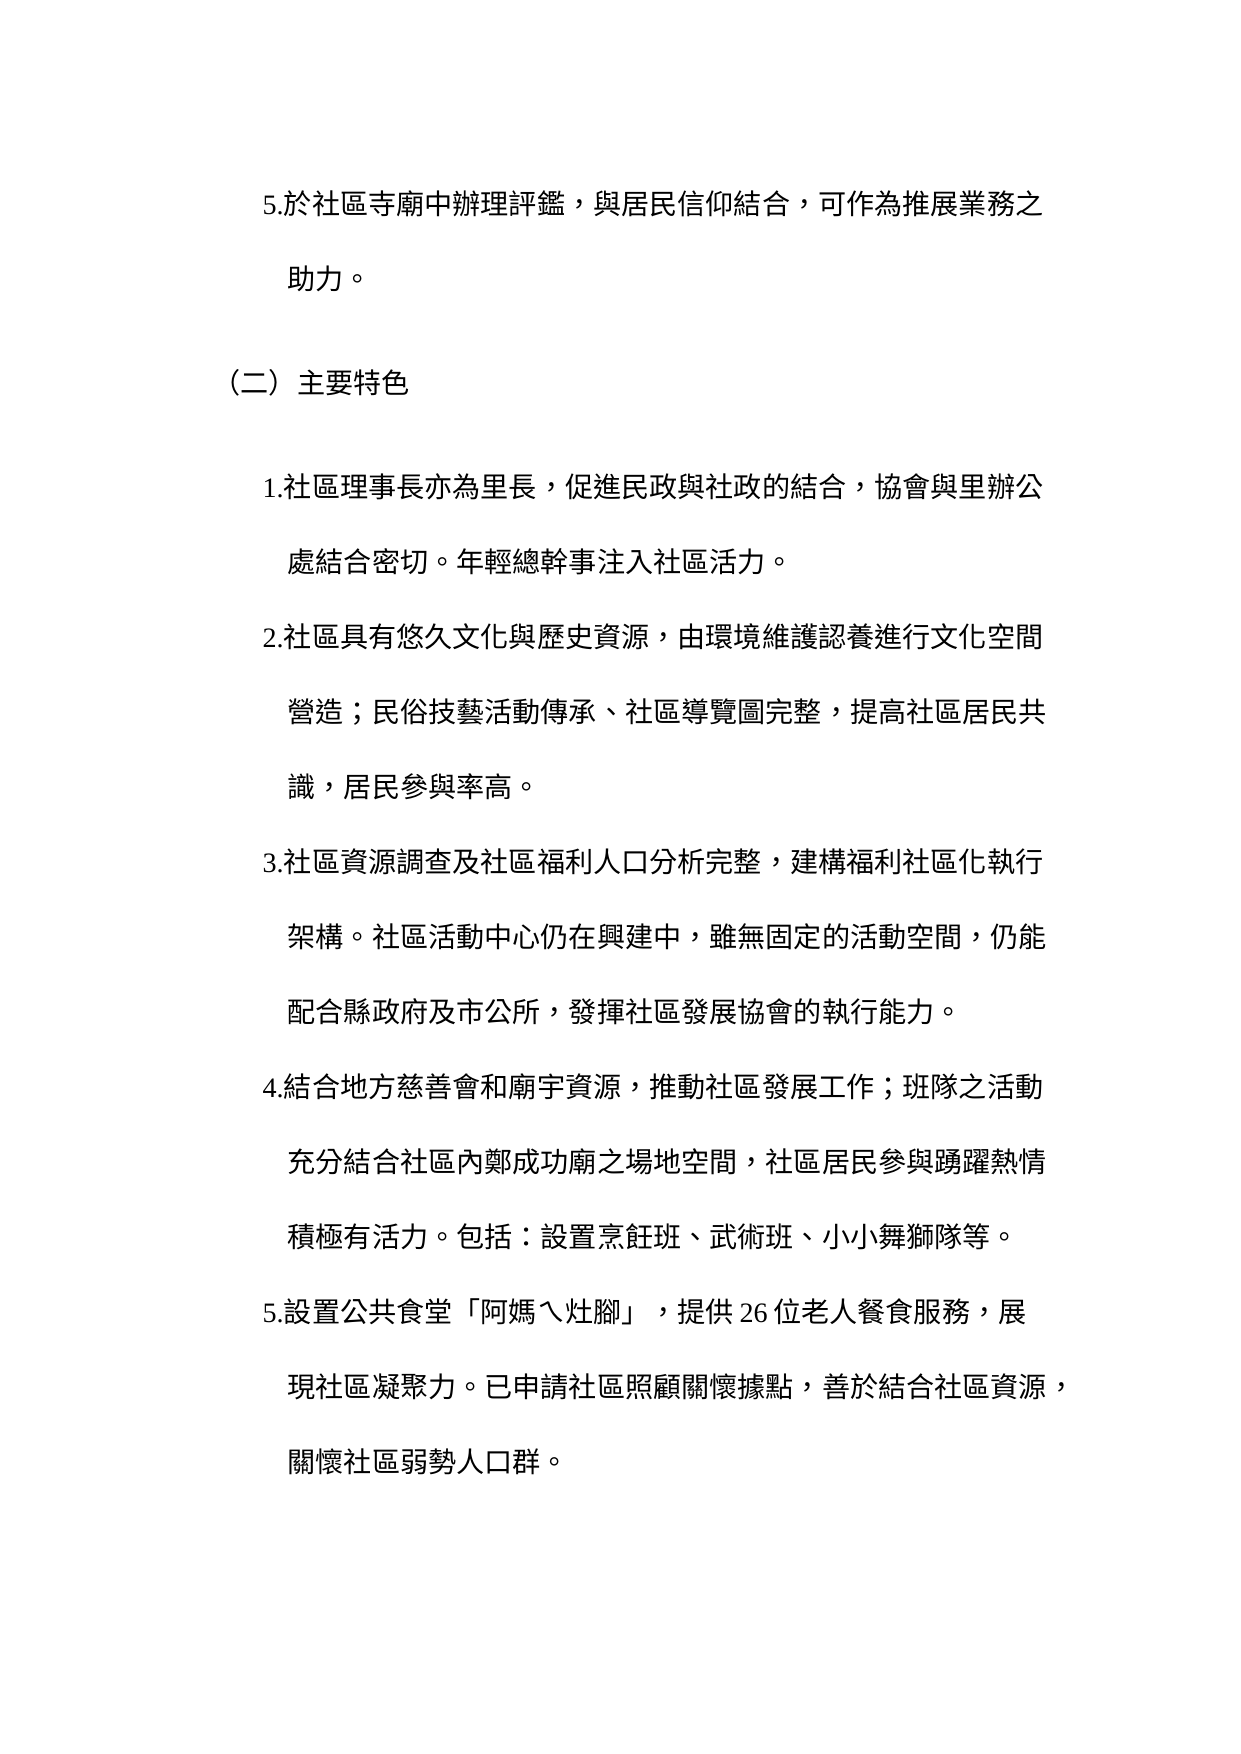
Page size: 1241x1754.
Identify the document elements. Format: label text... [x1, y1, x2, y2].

text 3.社區資源調查及社區福利人口分析完整，建構福利社區化執行架構。社區活動中心仍在興建中，雖無固定的活動空間，仍能配合縣政府及市公所，發揮社區發展協會的執行能力。 [262, 823, 1053, 1048]
text 5.於社區寺廟中辦理評鑑，與居民信仰結合，可作為推展業務之助力。 [262, 164, 1053, 314]
text 4.結合地方慈善會和廟宇資源，推動社區發展工作；班隊之活動充分結合社區內鄭成功廟之場地空間，社區居民參與踴躍熱情積極有活力。包括：設置烹飪班、武術班、小小舞獅隊等。 [262, 1048, 1053, 1273]
text （二）主要特色 [187, 344, 1053, 419]
text 2.社區具有悠久文化與歷史資源，由環境維護認養進行文化空間營造；民俗技藝活動傳承、社區導覽圖完整，提高社區居民共識，居民參與率高。 [262, 598, 1053, 823]
text 5.設置公共食堂「阿媽ㄟ灶腳」，提供26位老人餐食服務，展現社區凝聚力。已申請社區照顧關懷據點，善於結合社區資源，關懷社區弱勢人口群。 [262, 1273, 1053, 1498]
text 1.社區理事長亦為里長，促進民政與社政的結合，協會與里辦公處結合密切。年輕總幹事注入社區活力。 [262, 448, 1053, 598]
